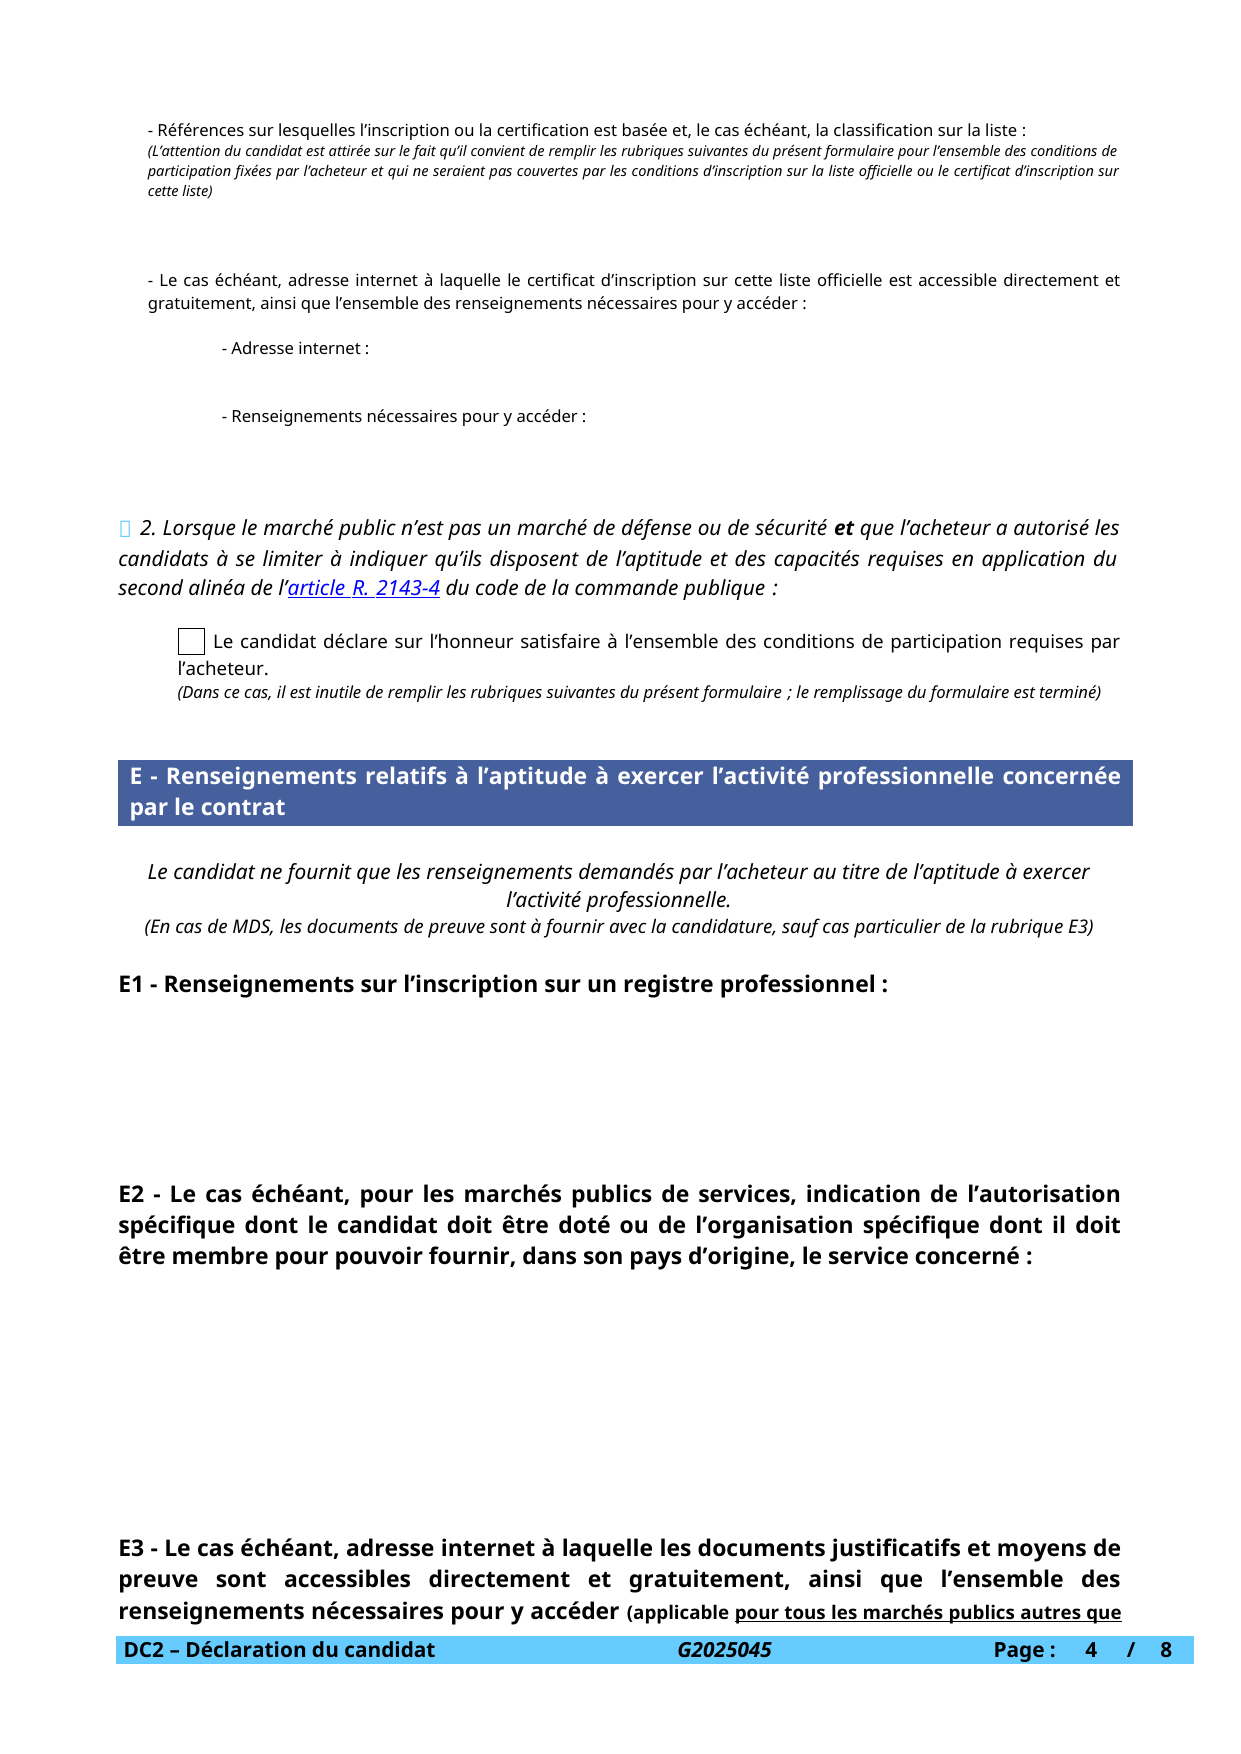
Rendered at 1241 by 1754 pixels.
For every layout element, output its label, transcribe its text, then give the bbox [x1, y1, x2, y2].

text (Dans ce cas, il est inutile de remplir les rubriques suivantes du présent formulaire ; le remplissage du formulaire est terminé) [177, 681, 1122, 703]
text E2 - Le cas échéant, pour les marchés publics de services, indication de l’autorisation spécifique dont le candidat doit être doté ou de l’organisation spécifique dont il doit être membre pour pouvoir fournir, dans son pays d’origine, le service concerné : [118, 1177, 1122, 1271]
text Le candidat ne fournit que les renseignements demandés par l’acheteur au titre de l’aptitude à exercer l’activité professionnelle. [118, 857, 1122, 914]
text - Renseignements nécessaires pour y accéder : [222, 405, 1122, 428]
text  2. Lorsque le marché public n’est pas un marché de défense ou de sécurité et que l’acheteur a autorisé les candidats à se limiter à indiquer qu’ils disposent de l’aptitude et des capacités requises en application du second alinéa de l’article R. 2143-4 du code de la commande publique : [118, 511, 1122, 601]
text - Références sur lesquelles l’inscription ou la certification est basée et, le cas échéant, la classification sur la liste : [148, 118, 1122, 141]
text - Adresse internet : [222, 337, 1122, 359]
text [118, 1532, 1122, 1626]
text Le candidat déclare sur l’honneur satisfaire à l’ensemble des conditions de participation requises par l’acheteur. [177, 627, 1122, 681]
table_header E - Renseignements relatifs à l’aptitude à exercer l’activité professionnelle concernée par le contrat [118, 760, 1133, 826]
text E1 - Renseignements sur l’inscription sur un registre professionnel : [118, 968, 1122, 999]
text (En cas de MDS, les documents de preuve sont à fournir avec la candidature, sauf cas particulier de la rubrique E3) [118, 914, 1122, 939]
text - Le cas échéant, adresse internet à laquelle le certificat d’inscription sur cette liste officielle est accessible directement et gratuitement, ainsi que l’ensemble des renseignements nécessaires pour y accéder : [148, 269, 1122, 314]
text (L’attention du candidat est attirée sur le fait qu’il convient de remplir les rubriques suivantes du présent formulaire pour l’ensemble des conditions de participation fixées par l’acheteur et qui ne seraient pas couvertes par les conditions d’inscription sur la liste officielle ou le certificat d’inscription sur cette liste) [148, 141, 1122, 201]
